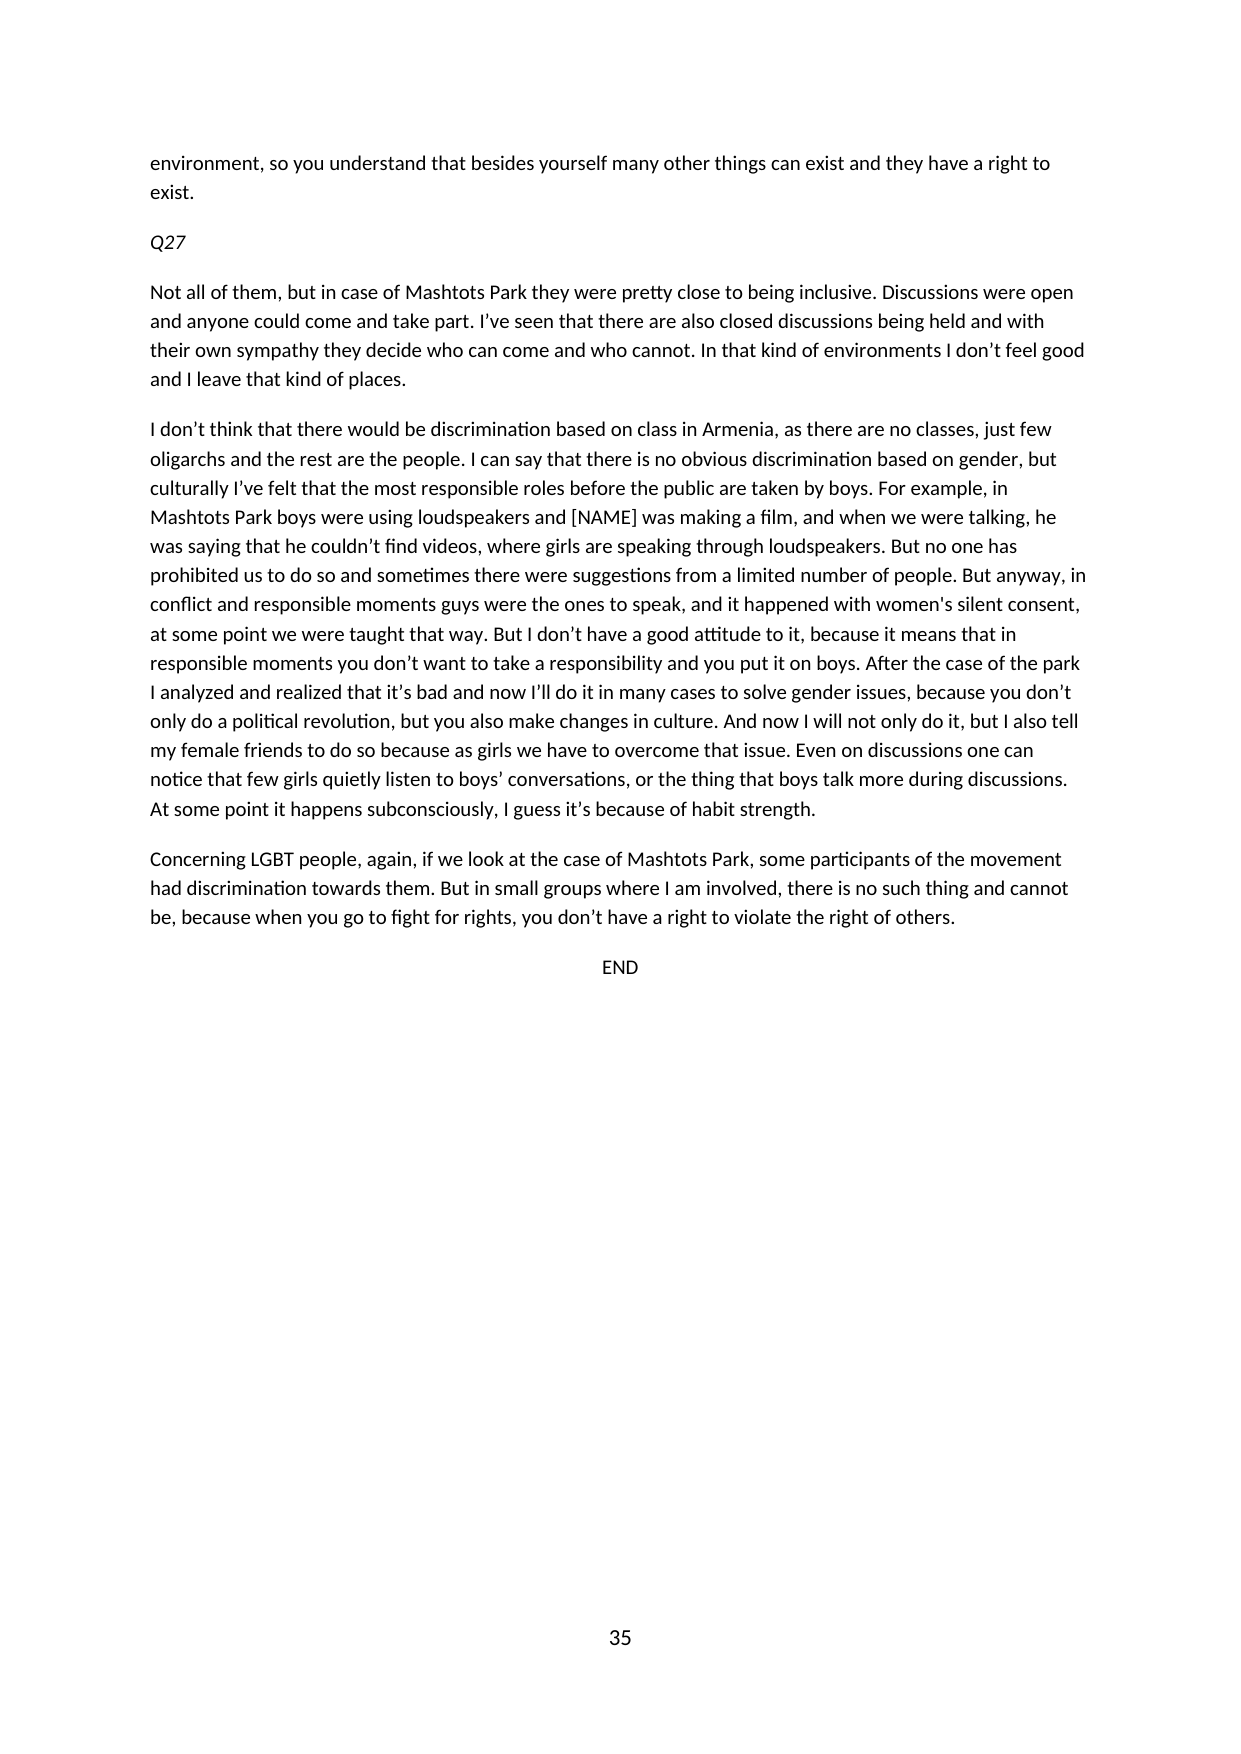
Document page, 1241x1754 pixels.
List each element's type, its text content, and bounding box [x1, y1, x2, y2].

text I don’t think that there would be discrimination based on class in Armenia, as there are no classes, just few oligarchs and the rest are the people. I can say that there is no obvious discrimination based on gender, but culturally I’ve felt that the most responsible roles before the public are taken by boys. For example, in Mashtots Park boys were using loudspeakers and [NAME] was making a film, and when we were talking, he was saying that he couldn’t find videos, where girls are speaking through loudspeakers. But no one has prohibited us to do so and sometimes there were suggestions from a limited number of people. But anyway, in conflict and responsible moments guys were the ones to speak, and it happened with women's silent consent, at some point we were taught that way. But I don’t have a good attitude to it, because it means that in responsible moments you don’t want to take a responsibility and you put it on boys. After the case of the park I analyzed and realized that it’s bad and now I’ll do it in many cases to solve gender issues, because you don’t only do a political revolution, but you also make changes in culture. And now I will not only do it, but I also tell my female friends to do so because as girls we have to overcome that issue. Even on discussions one can notice that few girls quietly listen to boys’ conversations, or the thing that boys talk more during discussions. At some point it happens subconsciously, I guess it’s because of habit strength. [150, 417, 1090, 821]
text Concerning LGBT people, again, if we look at the case of Mashtots Park, some participants of the movement had discrimination towards them. But in small groups where I am involved, there is no such thing and cannot be, because when you go to fight for rights, you don’t have a right to violate the right of others. [150, 846, 1090, 929]
text Q27 [150, 229, 1090, 254]
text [150, 150, 1090, 204]
text Not all of them, but in case of Mashtots Park they were pretty close to being inclusive. Discussions were open and anyone could come and take part. I’ve seen that there are also closed discussions being held and with their own sympathy they decide who can come and who cannot. In that kind of environments I don’t feel good and I leave that kind of places. [150, 279, 1090, 392]
text END [150, 954, 1090, 979]
